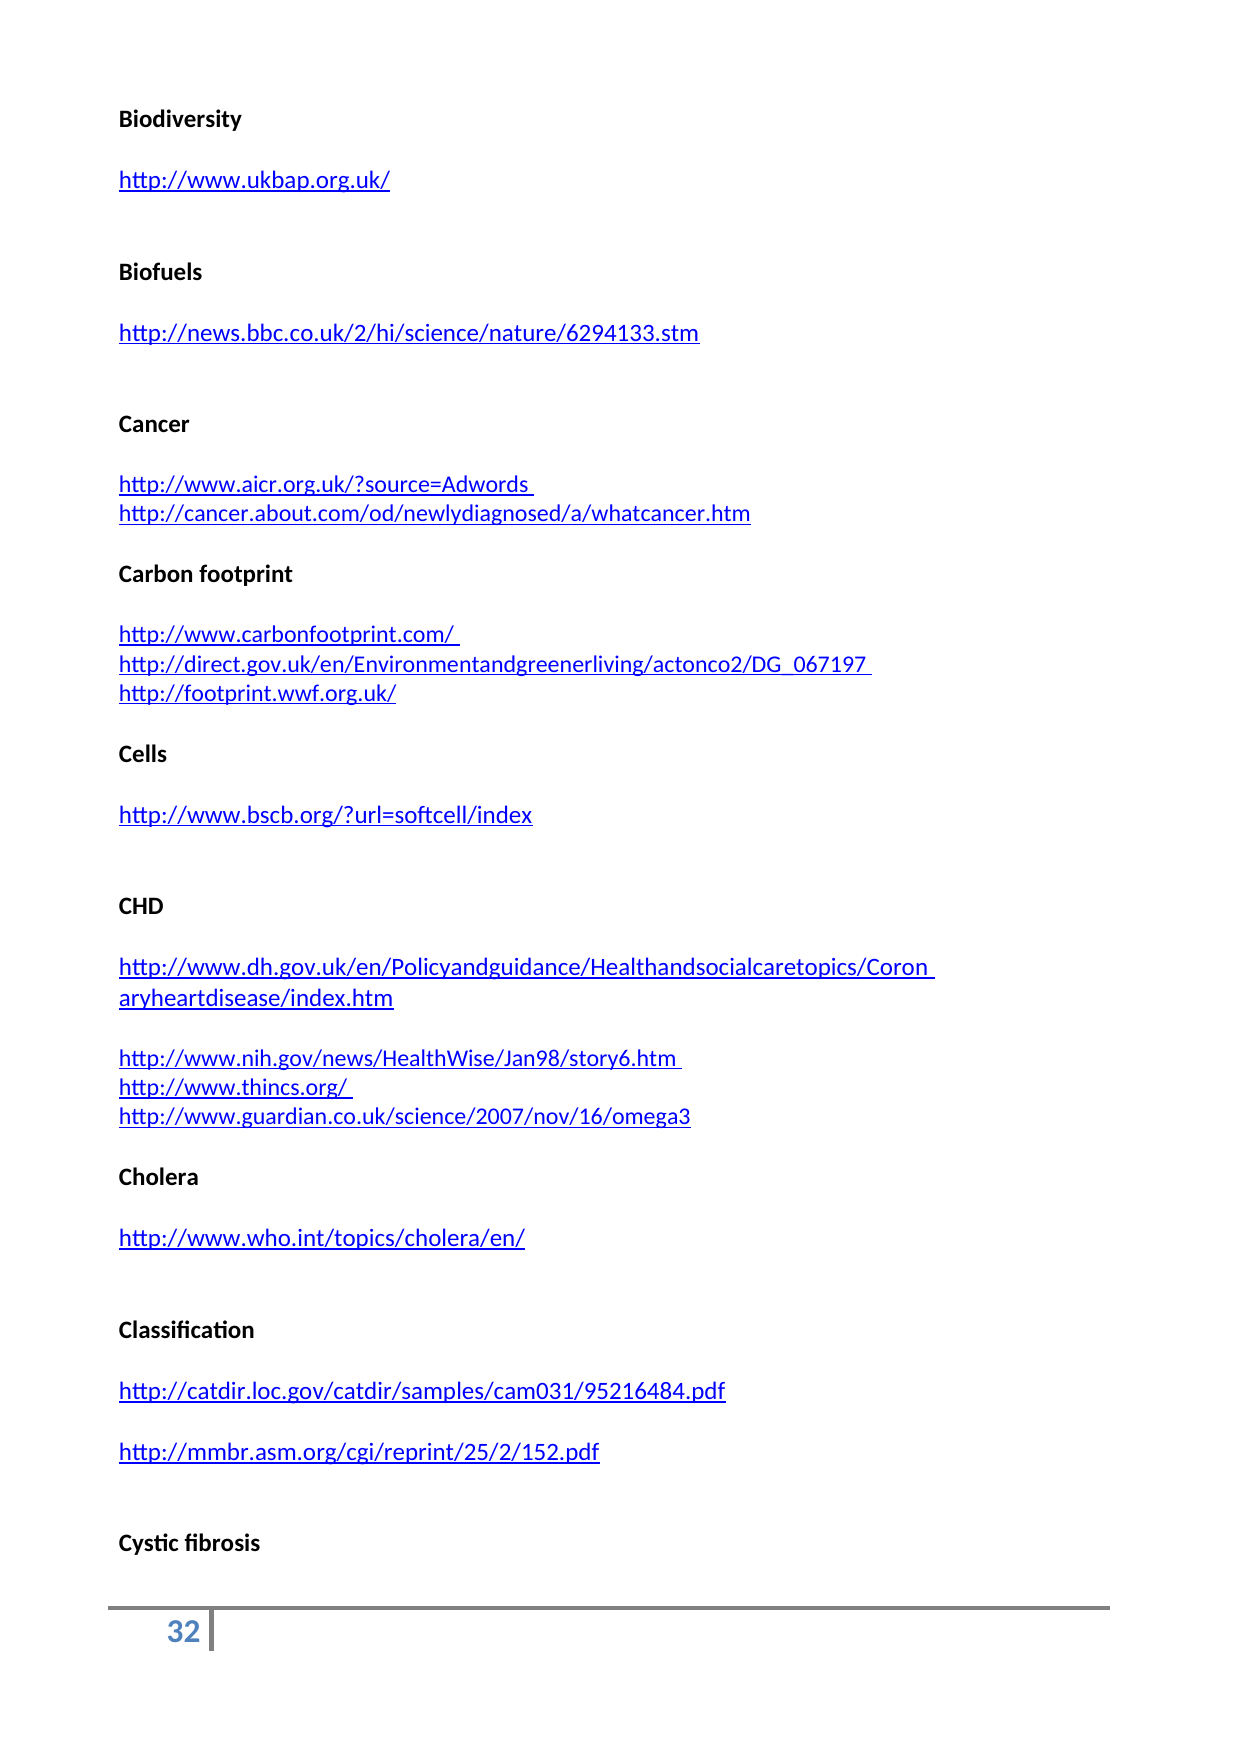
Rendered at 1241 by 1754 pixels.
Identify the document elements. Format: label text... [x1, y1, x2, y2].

text http://www.carbonfootprint.com/ http://direct.gov.uk/en/Environmentandgreenerliving/actonco2/DG_067197 http://footprint.wwf.org.uk/ [119, 619, 1083, 707]
text http://www.bscb.org/?url=softcell/index [119, 799, 1121, 829]
text Cholera [119, 1161, 1121, 1192]
text http://www.aicr.org.uk/?source=Adwords http://cancer.about.com/od/newlydiagnosed/a/whatcancer.htm [119, 469, 948, 528]
text Carbon footprint [119, 558, 1121, 589]
text http://www.dh.gov.uk/en/Policyandguidance/Healthandsocialcaretopics/Coron aryheartdisease/index.htm [119, 951, 1121, 1012]
text Biodiversity [119, 103, 1121, 133]
text CHD [119, 890, 1121, 921]
text http://mmbr.asm.org/cgi/reprint/25/2/152.pdf [119, 1436, 1121, 1466]
text http://news.bbc.co.uk/2/hi/science/nature/6294133.stm [119, 317, 1121, 347]
text http://www.who.int/topics/cholera/en/ [119, 1222, 1121, 1253]
text Cancer [119, 408, 1121, 439]
text http://www.ukbap.org.uk/ [119, 164, 1121, 194]
text http://catdir.loc.gov/catdir/samples/cam031/95216484.pdf [119, 1375, 1121, 1405]
text Biofuels [119, 256, 1121, 286]
text Classification [119, 1314, 1121, 1344]
text Cells [119, 738, 1121, 768]
text Cystic fibrosis [119, 1527, 1121, 1558]
text http://www.nih.gov/news/HealthWise/Jan98/story6.htm http://www.thincs.org/ http://www.guardian.co.uk/science/2007/nov/16/omega3 [119, 1043, 883, 1131]
